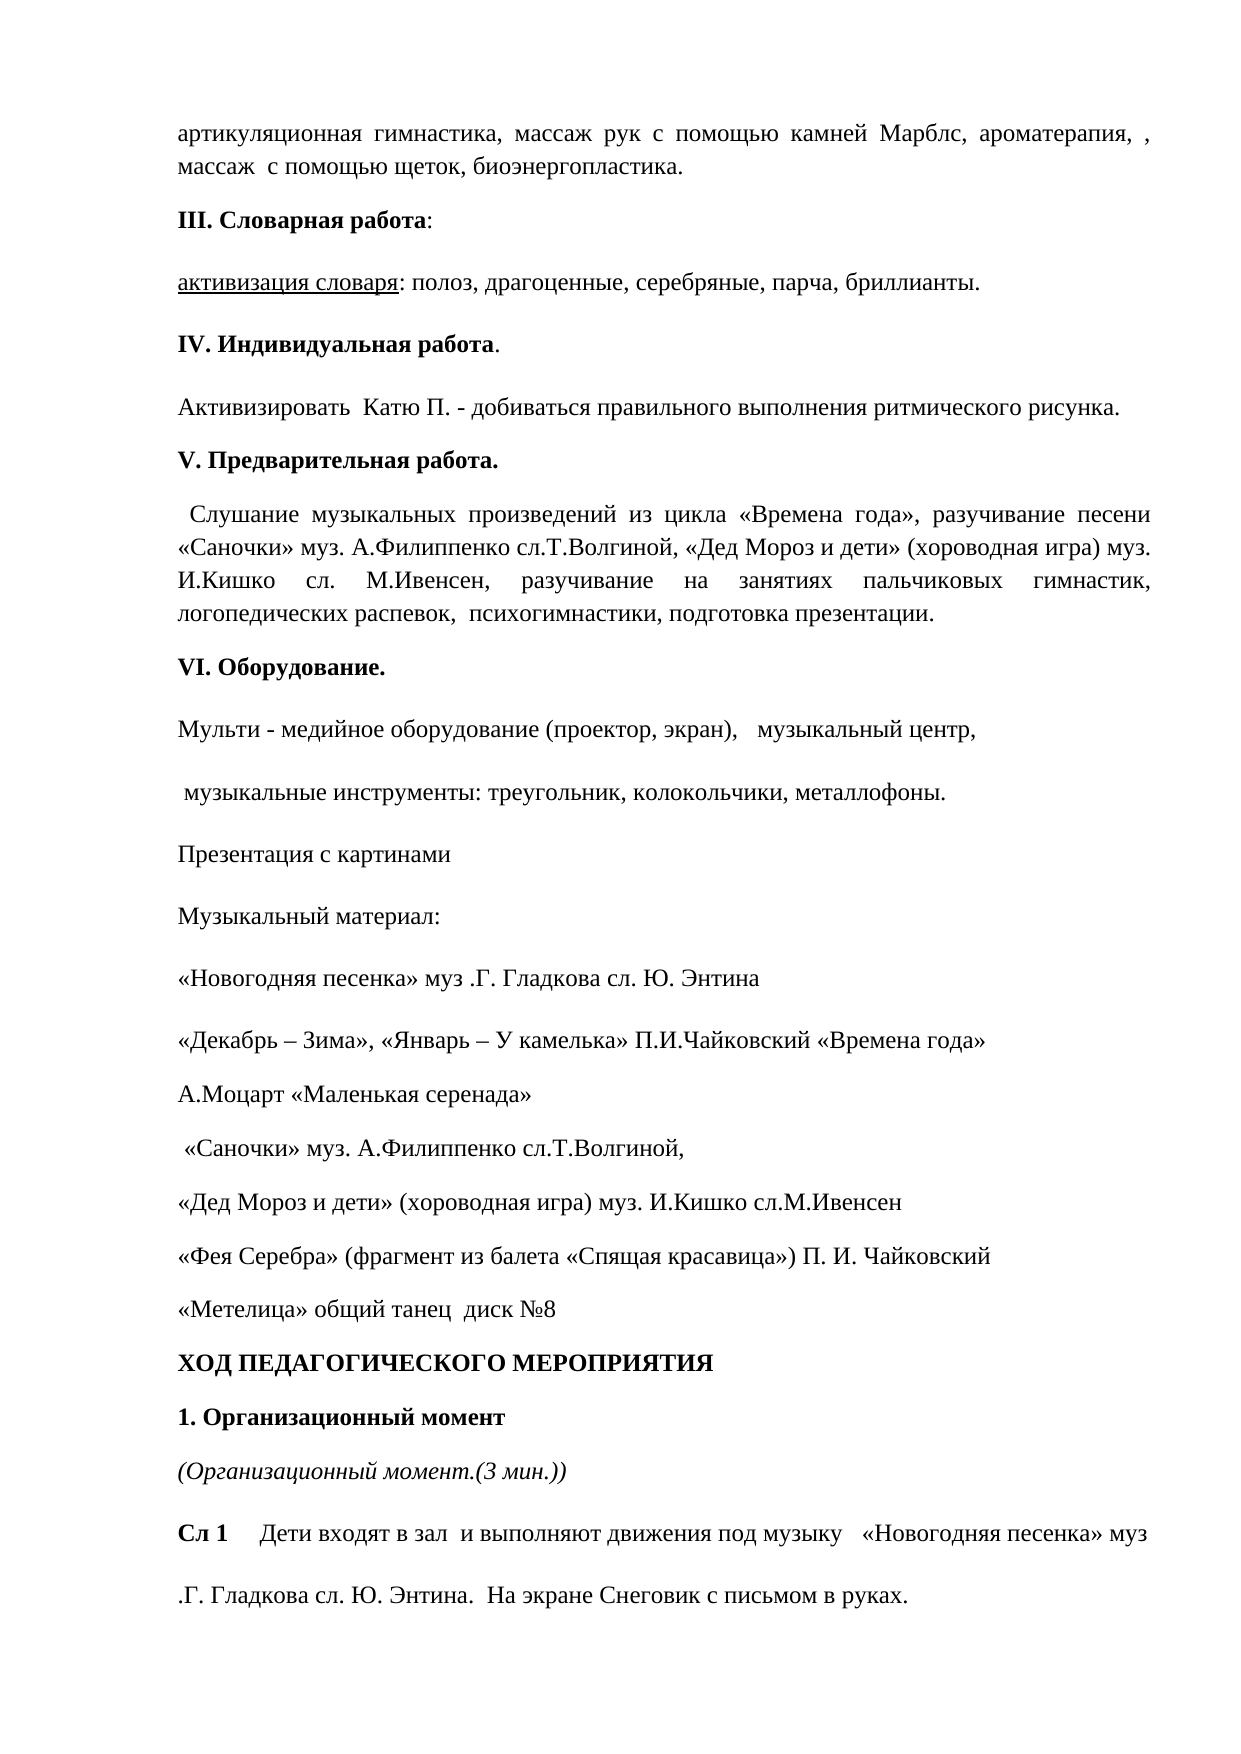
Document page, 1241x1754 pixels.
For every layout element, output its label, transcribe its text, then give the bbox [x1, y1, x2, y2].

text «Дед Мороз и дети» (хороводная игра) муз. И.Кишко сл.М.Ивенсен [177, 1187, 1152, 1216]
text музыкальные инструменты: треугольник, колокольчики, металлофоны. [177, 777, 1152, 805]
text ХОД ПЕДАГОГИЧЕСКОГО МЕРОПРИЯТИЯ [177, 1348, 1152, 1377]
text III. Словарная работа: [177, 205, 1152, 234]
text (Организационный момент.(3 мин.)) [177, 1456, 1152, 1485]
text Активизировать Катю П. - добиваться правильного выполнения ритмического рисунка. [177, 392, 1152, 420]
text Сл 1 Дети входят в зал и выполняют движения под музыку «Новогодняя песенка» муз [177, 1518, 1152, 1547]
text 1. Организационный момент [177, 1402, 1152, 1431]
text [177, 118, 1152, 180]
text Презентация с картинами [177, 839, 1152, 867]
text .Г. Гладкова сл. Ю. Энтина. На экране Снеговик с письмом в руках. [177, 1581, 1152, 1609]
text «Саночки» муз. А.Филиппенко сл.Т.Волгиной, [177, 1133, 1152, 1162]
text IV. Индивидуальная работа. [177, 329, 1152, 358]
text активизация словаря: полоз, драгоценные, серебряные, парча, бриллианты. [177, 267, 1152, 296]
text VI. Оборудование. [177, 652, 1152, 681]
text Музыкальный материал: [177, 901, 1152, 930]
text «Фея Серебра» (фрагмент из балета «Спящая красавица») П. И. Чайковский [177, 1241, 1152, 1269]
text V. Предварительная работа. [177, 445, 1152, 474]
text «Метелица» общий танец диск №8 [177, 1294, 1152, 1323]
text Мульти - медийное оборудование (проектор, экран), музыкальный центр, [177, 714, 1152, 743]
text «Декабрь – Зима», «Январь – У камелька» П.И.Чайковский «Времена года» [177, 1025, 1152, 1054]
text «Новогодняя песенка» муз .Г. Гладкова сл. Ю. Энтина [177, 963, 1152, 992]
text А.Моцарт «Маленькая серенада» [177, 1079, 1152, 1108]
text Слушание музыкальных произведений из цикла «Времена года», разучивание песени «Саночки» муз. А.Филиппенко сл.Т.Волгиной, «Дед Мороз и дети» (хороводная игра) муз. И.Кишко сл. М.Ивенсен, разучивание на занятиях пальчиковых гимнастик, логопедических распевок, психогимнастики, подготовка презентации. [177, 499, 1152, 627]
